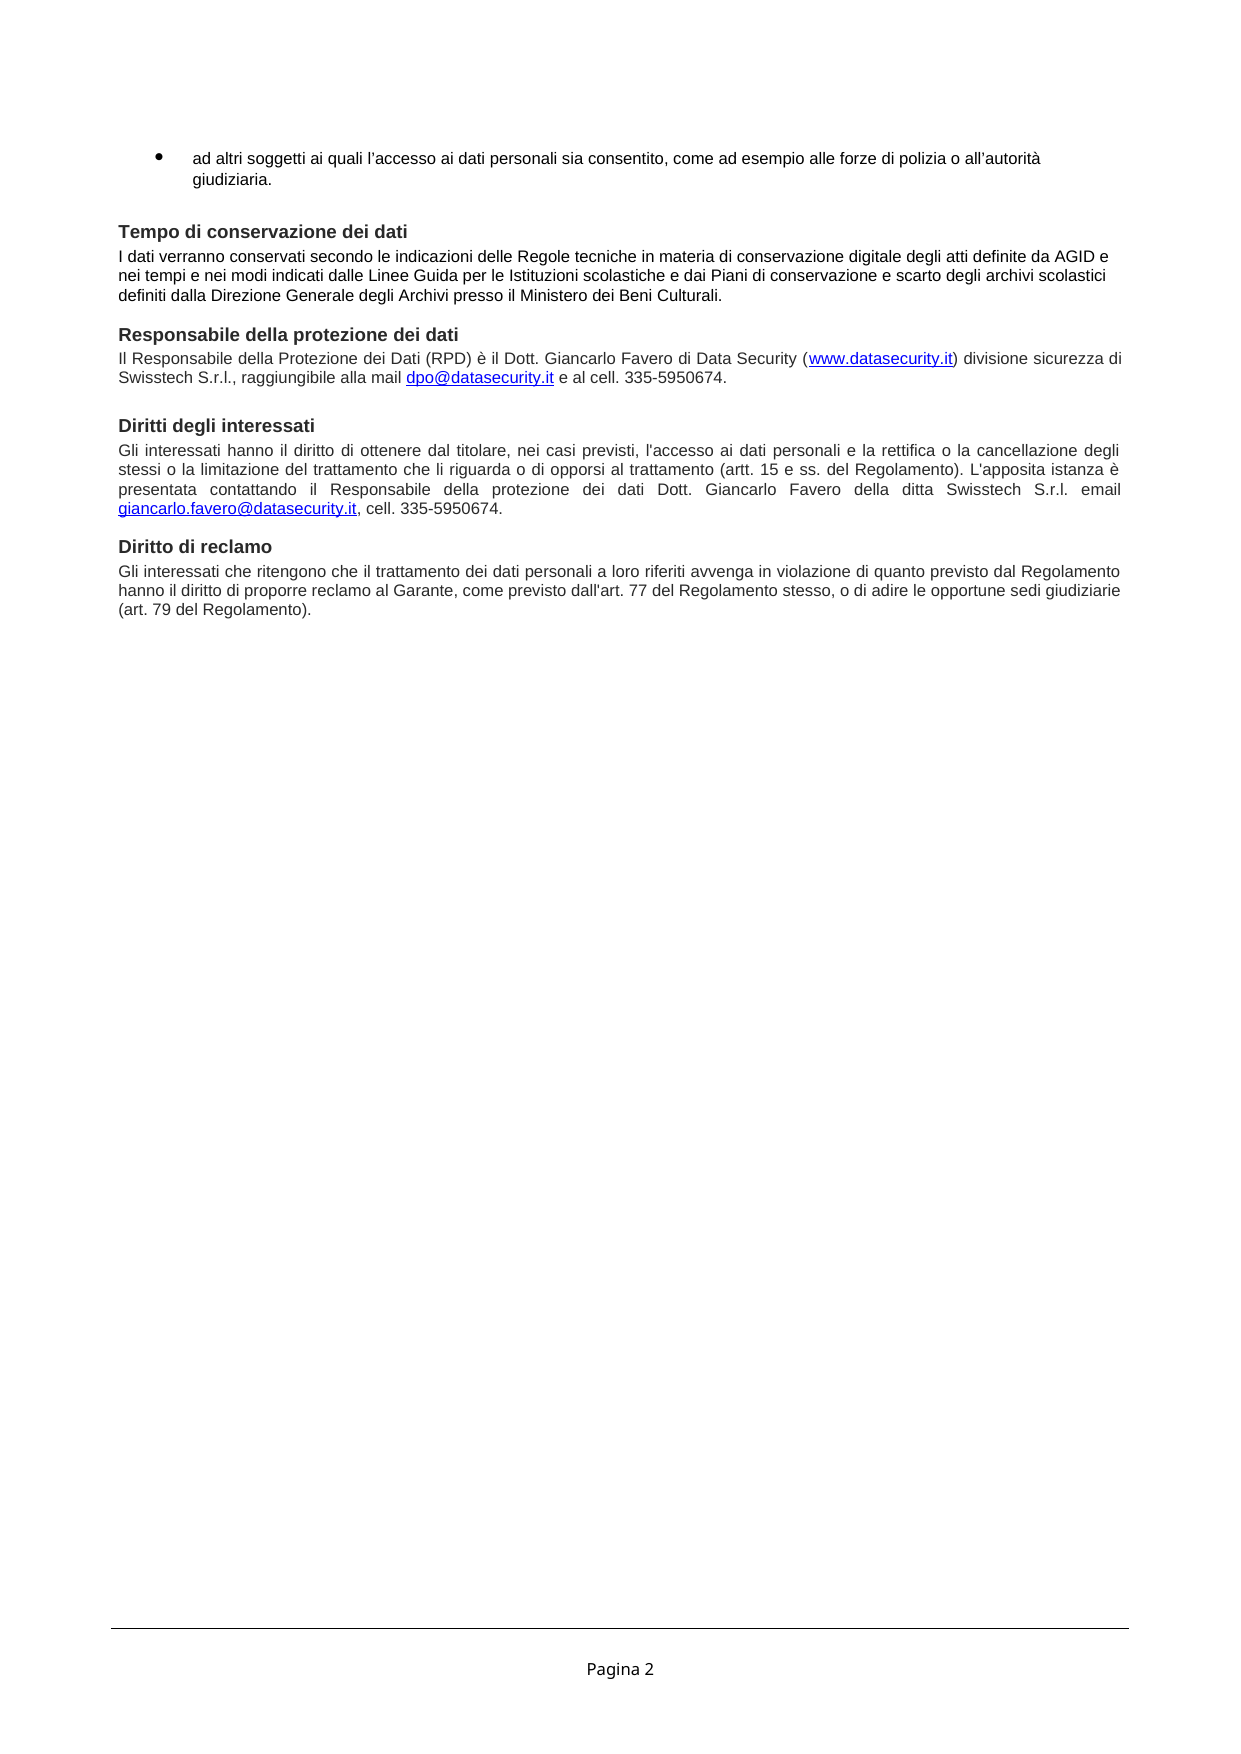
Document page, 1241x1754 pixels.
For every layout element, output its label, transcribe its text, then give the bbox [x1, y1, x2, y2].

text Responsabile della protezione dei dati [118, 323, 1122, 345]
text Gli interessati hanno il diritto di ottenere dal titolare, nei casi previsti, l'accesso ai dati personali e la rettifica o la cancellazione degli stessi o la limitazione del trattamento che li riguarda o di opporsi al trattamento (artt. 15 e ss. del Regolamento). L'apposita istanza è presentata contattando il Responsabile della protezione dei dati Dott. Giancarlo Favero della ditta Swisstech S.r.l. email giancarlo.favero@datasecurity.it, cell. 335-5950674. [118, 441, 1122, 518]
text I dati verranno conservati secondo le indicazioni delle Regole tecniche in materia di conservazione digitale degli atti definite da AGID e nei tempi e nei modi indicati dalle Linee Guida per le Istituzioni scolastiche e dai Piani di conservazione e scarto degli archivi scolastici definiti dalla Direzione Generale degli Archivi presso il Ministero dei Beni Culturali. [118, 247, 1122, 304]
text Il Responsabile della Protezione dei Dati (RPD) è il Dott. Giancarlo Favero di Data Security (www.datasecurity.it) divisione sicurezza di Swisstech S.r.l., raggiungibile alla mail dpo@datasecurity.it e al cell. 335-5950674. [118, 349, 1122, 387]
text Tempo di conservazione dei dati [118, 218, 1122, 243]
list ad altri soggetti ai quali l’accesso ai dati personali sia consentito, come ad esempio alle forze di polizia o all’autorità giudiziaria. [155, 148, 1122, 189]
text Diritti degli interessati [118, 412, 1122, 437]
text Gli interessati che ritengono che il trattamento dei dati personali a loro riferiti avvenga in violazione di quanto previsto dal Regolamento hanno il diritto di proporre reclamo al Garante, come previsto dall'art. 77 del Regolamento stesso, o di adire le opportune sedi giudiziarie (art. 79 del Regolamento). [118, 562, 1122, 619]
text Diritto di reclamo [118, 533, 1122, 558]
